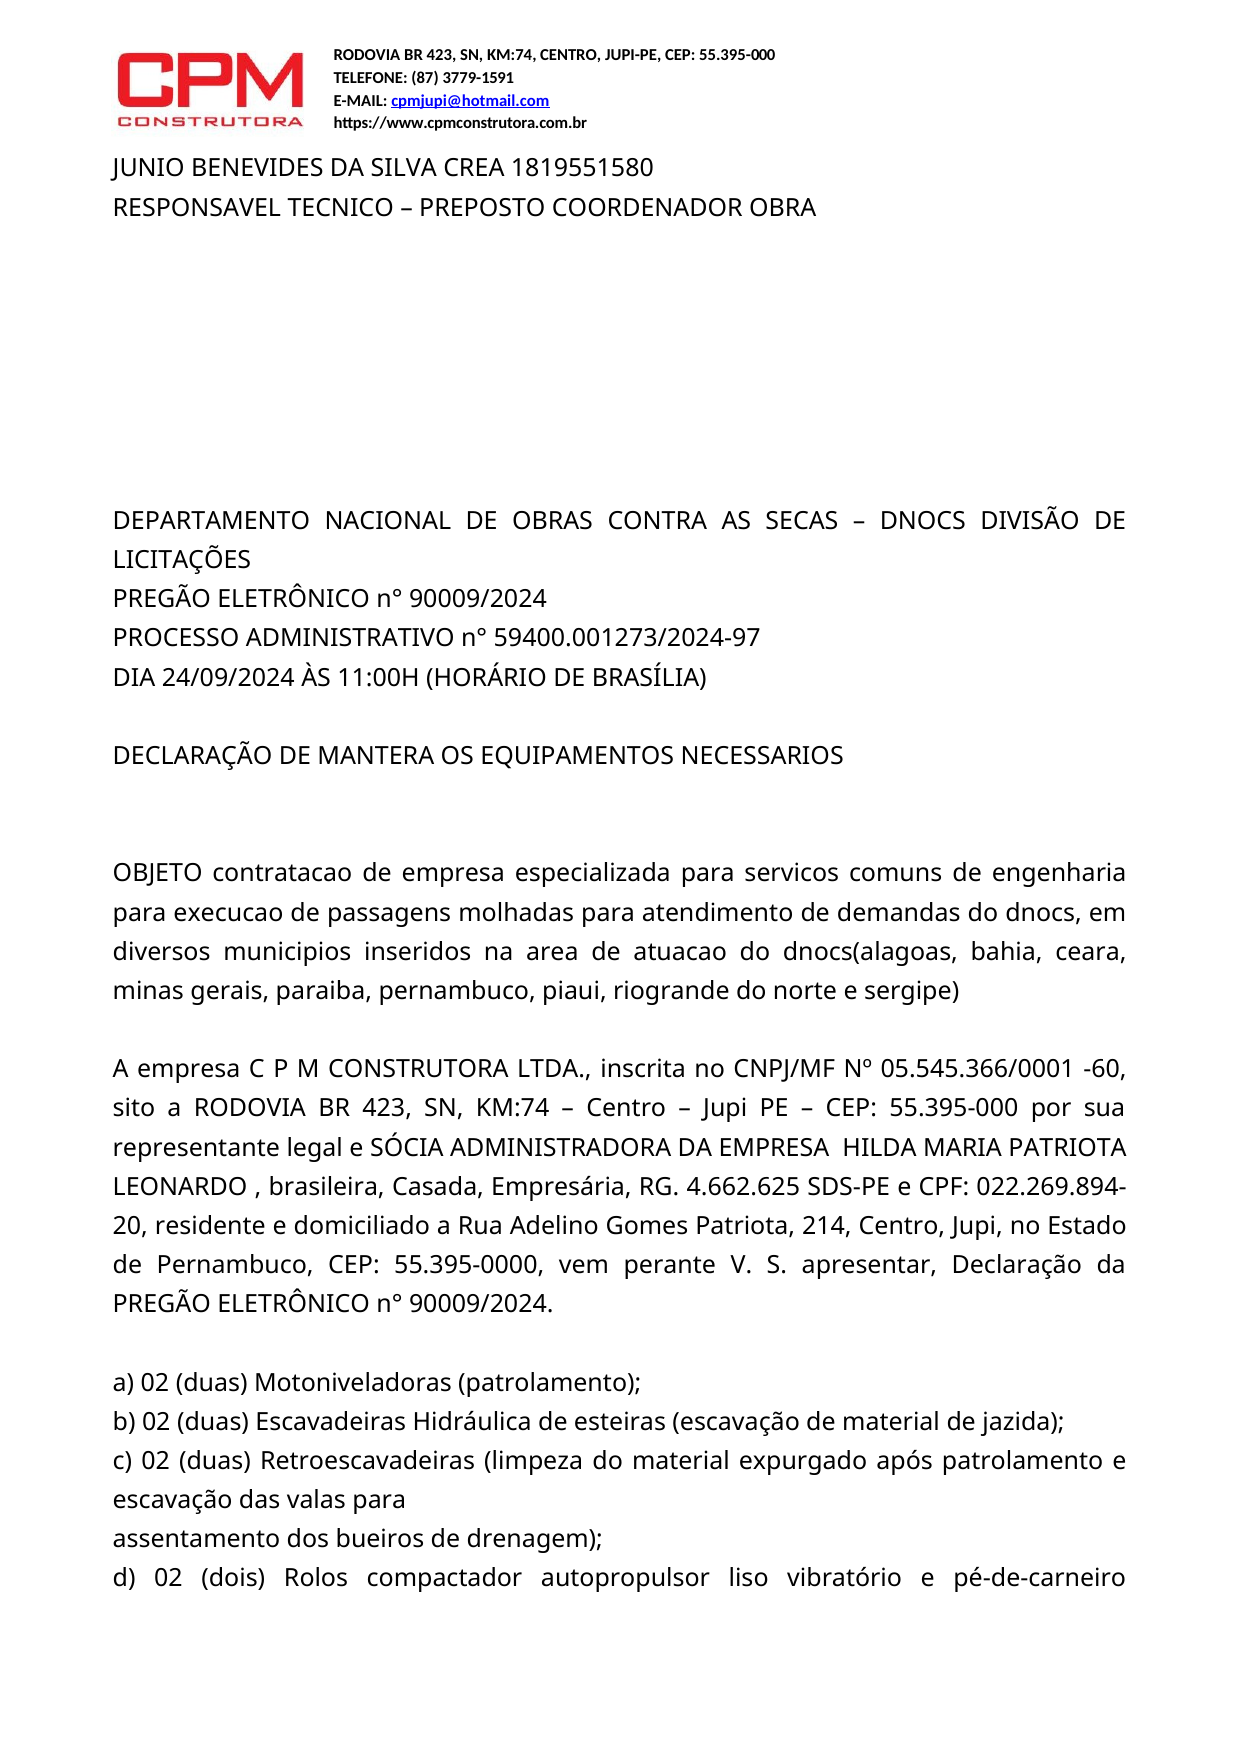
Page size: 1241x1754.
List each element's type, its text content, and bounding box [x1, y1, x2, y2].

text DEPARTAMENTO NACIONAL DE OBRAS CONTRA AS SECAS – DNOCS DIVISÃO DE LICITAÇÕES [112, 502, 1128, 576]
text a) 02 (duas) Motoniveladoras (patrolamento); [112, 1364, 1128, 1398]
picture [111, 50, 305, 137]
text DECLARAÇÃO DE MANTERA OS EQUIPAMENTOS NECESSARIOS [112, 737, 1128, 772]
text PROCESSO ADMINISTRATIVO n° 59400.001273/2024-97 [112, 620, 1128, 654]
text PREGÃO ELETRÔNICO n° 90009/2024 [112, 581, 1128, 615]
text assentamento dos bueiros de drenagem); [112, 1521, 1128, 1555]
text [112, 1560, 1128, 1594]
text JUNIO BENEVIDES DA SILVA CREA 1819551580 [112, 150, 1128, 184]
text DIA 24/09/2024 ÀS 11:00H (HORÁRIO DE BRASÍLIA) [112, 659, 1128, 693]
text A empresa C P M CONSTRUTORA LTDA., inscrita no CNPJ/MF Nº 05.545.366/0001 -60, sito a RODOVIA BR 423, SN, KM:74 – Centro – Jupi PE – CEP: 55.395-000 por sua representante legal e SÓCIA ADMINISTRADORA DA EMPRESA HILDA MARIA PATRIOTA LEONARDO , brasileira, Casada, Empresária, RG. 4.662.625 SDS-PE e CPF: 022.269.894-20, residente e domiciliado a Rua Adelino Gomes Patriota, 214, Centro, Jupi, no Estado de Pernambuco, CEP: 55.395-0000, vem perante V. S. apresentar, Declaração da PREGÃO ELETRÔNICO n° 90009/2024. [112, 1051, 1128, 1320]
text OBJETO contratacao de empresa especializada para servicos comuns de engenharia para execucao de passagens molhadas para atendimento de demandas do dnocs, em diversos municipios inseridos na area de atuacao do dnocs(alagoas, bahia, ceara, minas gerais, paraiba, pernambuco, piaui, riogrande do norte e sergipe) [112, 855, 1128, 1007]
text c) 02 (duas) Retroescavadeiras (limpeza do material expurgado após patrolamento e escavação das valas para [112, 1442, 1128, 1516]
text RESPONSAVEL TECNICO – PREPOSTO COORDENADOR OBRA [112, 189, 1128, 223]
text b) 02 (duas) Escavadeiras Hidráulica de esteiras (escavação de material de jazida); [112, 1403, 1128, 1437]
